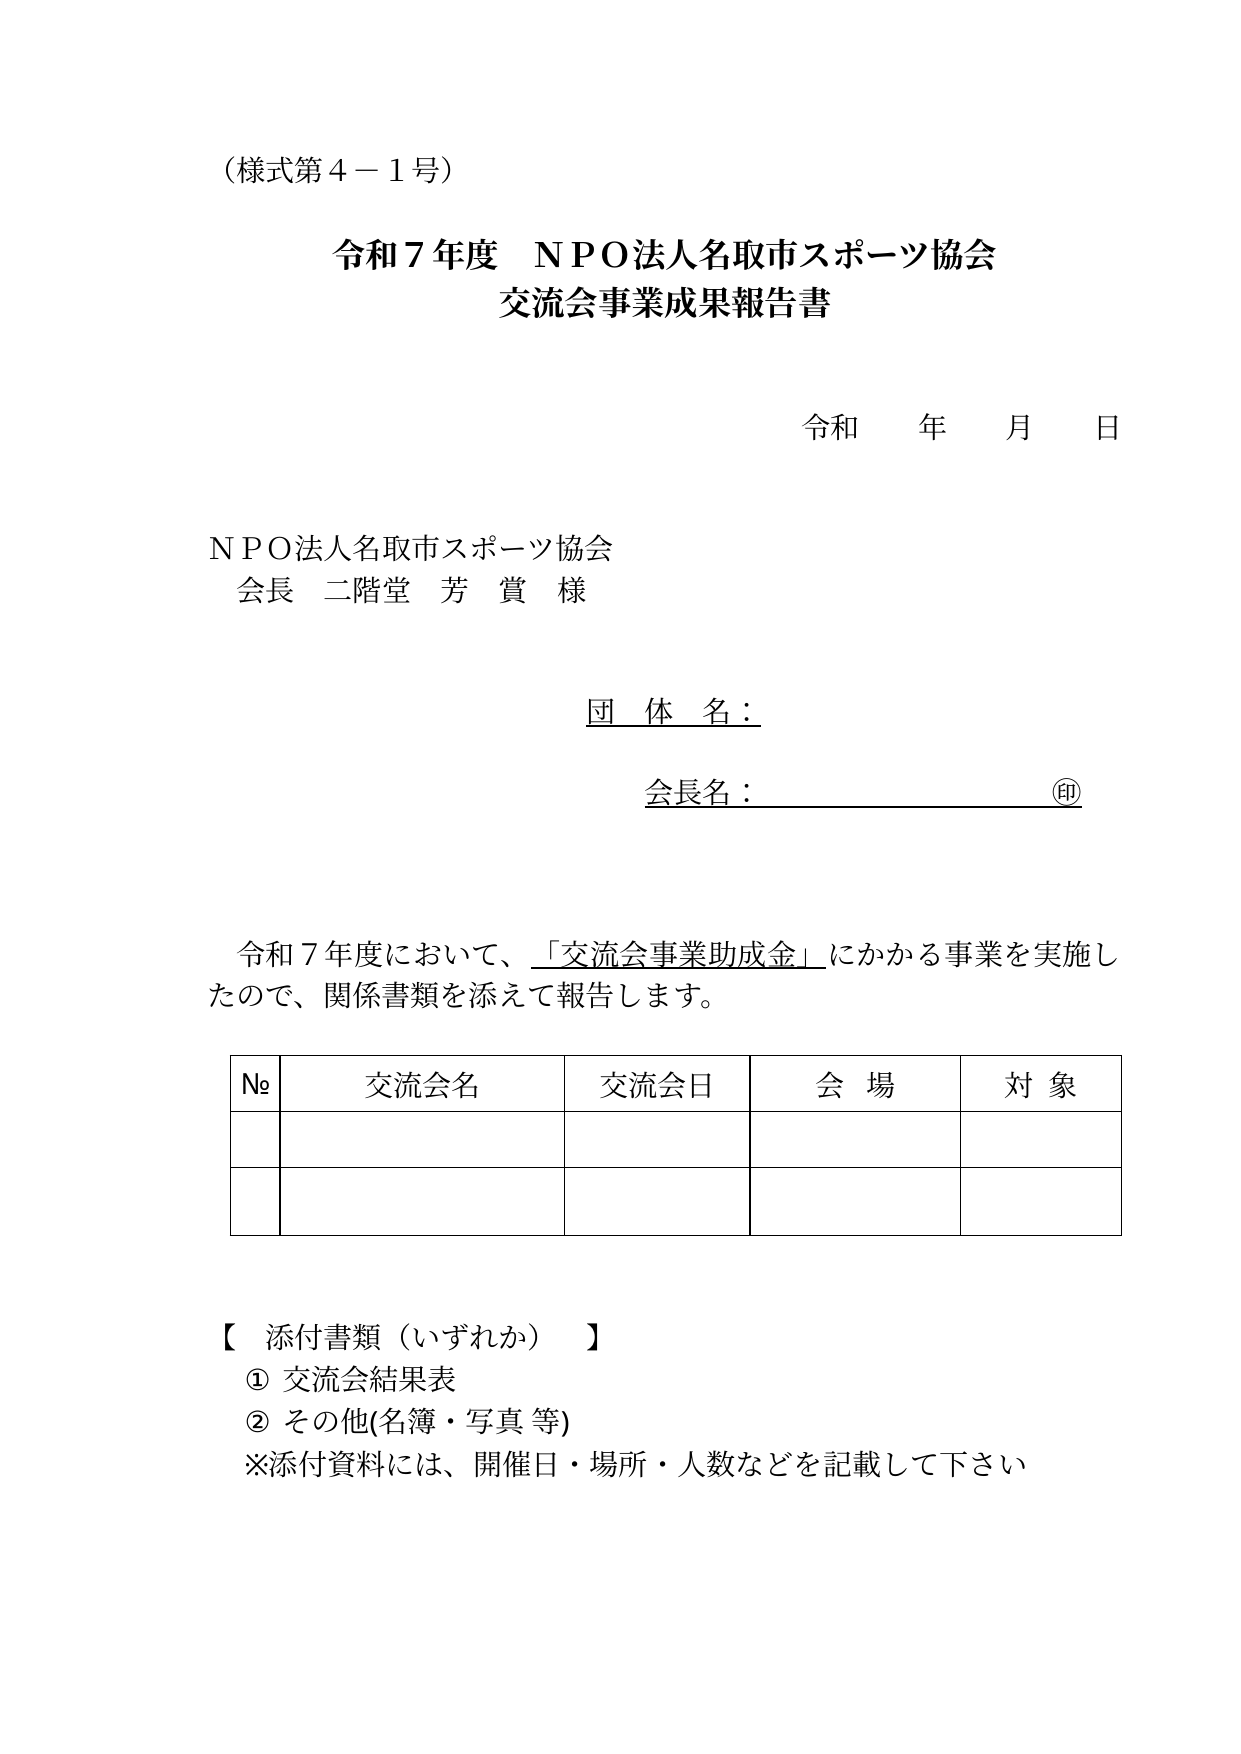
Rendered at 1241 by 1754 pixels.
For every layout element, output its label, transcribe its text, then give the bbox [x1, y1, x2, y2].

text 令和 年 月 日 [207, 404, 1122, 446]
table_header 対 象 [961, 1056, 1121, 1111]
table_cell [281, 1168, 564, 1235]
list その他(名簿・写真 等) [244, 1399, 1122, 1441]
table_cell [281, 1112, 564, 1167]
text 令和７年度 ＮＰＯ法人名取市スポーツ協会 [207, 229, 1122, 277]
table_cell [961, 1112, 1121, 1167]
text 会長名： ㊞ [207, 770, 1122, 812]
text 会長 二階堂 芳 賞 様 [207, 568, 1122, 609]
table_header 交流会日 [565, 1056, 749, 1111]
table_header 交流会名 [281, 1056, 564, 1111]
table_cell [231, 1168, 279, 1235]
text ※添付資料には、開催日・場所・人数などを記載して下さい [244, 1441, 1122, 1483]
text 交流会事業成果報告書 [207, 277, 1122, 325]
table_cell [751, 1168, 960, 1235]
table_header № [231, 1056, 279, 1111]
text 団 体 名： [207, 689, 1122, 731]
table_cell [231, 1112, 279, 1167]
table_cell [751, 1112, 960, 1167]
text （様式第４－１号） [207, 148, 1122, 189]
table_cell [565, 1168, 749, 1235]
list 交流会結果表 [244, 1357, 1122, 1399]
table_cell [565, 1112, 749, 1167]
text ＮＰＯ法人名取市スポーツ協会 [207, 526, 1122, 568]
table_header 会 場 [751, 1056, 960, 1111]
table_cell [961, 1168, 1121, 1235]
text 【 添付書類（いずれか） 】 [207, 1315, 1122, 1357]
text 令和７年度において、「交流会事業助成金」にかかる事業を実施したので、関係書類を添えて報告します。 [207, 931, 1122, 1015]
